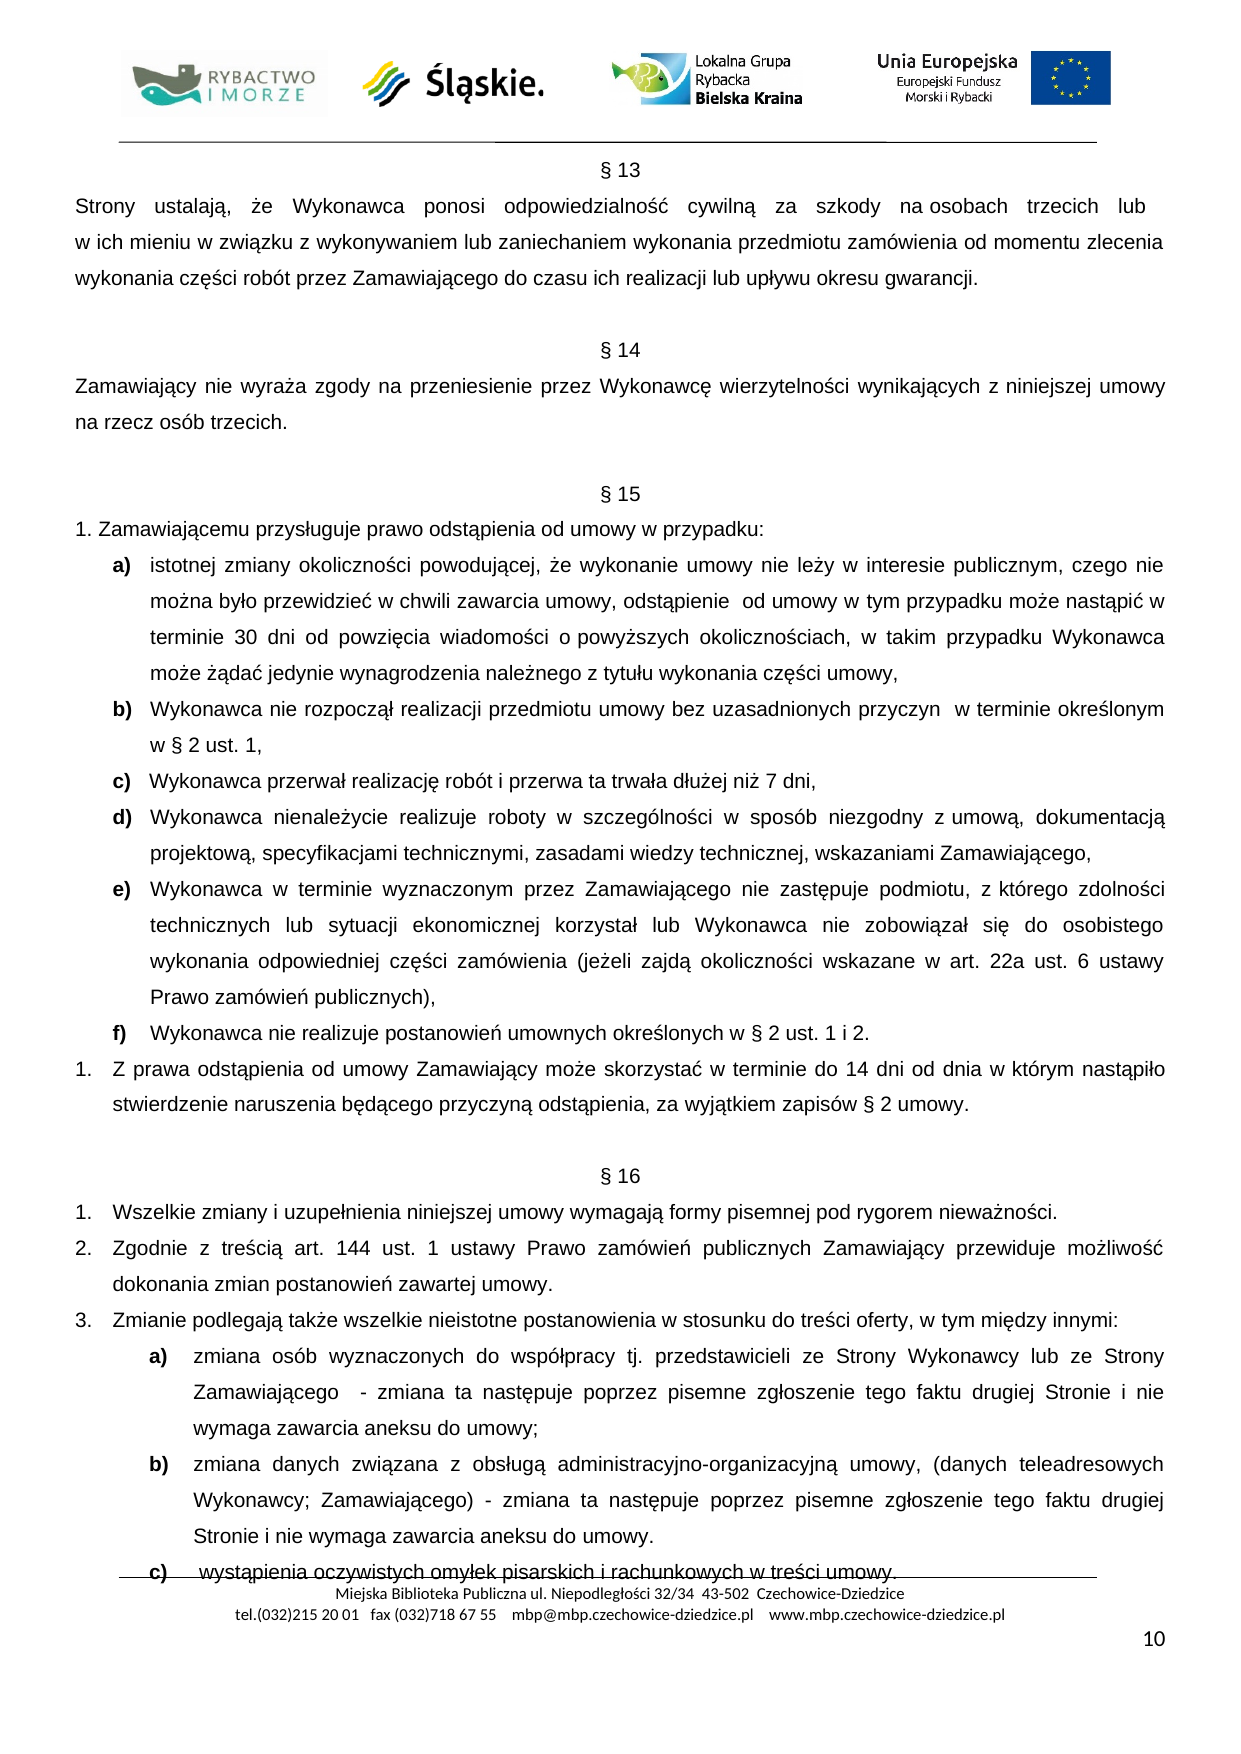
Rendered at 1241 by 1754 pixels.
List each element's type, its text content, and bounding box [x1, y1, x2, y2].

list Wykonawca przerwał realizację robót i przerwa ta trwała dłużej niż 7 dni, [112, 769, 1165, 793]
list Z prawa odstąpienia od umowy Zamawiający może skorzystać w terminie do 14 dni od dnia w którym nastąpiło stwierdzenie naruszenia będącego przyczyną odstąpienia, za wyjątkiem zapisów § 2 umowy. [75, 1056, 1165, 1116]
picture [362, 61, 544, 107]
list zmiana danych związana z obsługą administracyjno-organizacyjną umowy, (danych teleadresowych Wykonawcy; Zamawiającego) - zmiana ta następuje poprzez pisemne zgłoszenie tego faktu drugiej Stronie i nie wymaga zawarcia aneksu do umowy. [149, 1452, 1165, 1547]
list Zmianie podlegają także wszelkie nieistotne postanowienia w stosunku do treści oferty, w tym między innymi: [75, 1308, 1165, 1332]
list Wykonawca nie rozpoczął realizacji przedmiotu umowy bez uzasadnionych przyczyn w terminie określonym w § 2 ust. 1, [112, 697, 1165, 757]
picture [120, 50, 328, 117]
list Zgodnie z treścią art. 144 ust. 1 ustawy Prawo zamówień publicznych Zamawiający przewiduje możliwość dokonania zmian postanowień zawartej umowy. [75, 1236, 1165, 1296]
text § 16 [75, 1164, 1165, 1188]
text § 15 [75, 481, 1165, 505]
text Zamawiający nie wyraża zgody na przeniesienie przez Wykonawcę wierzytelności wynikających z niniejszej umowy na rzecz osób trzecich. [75, 373, 1165, 433]
list Wykonawca nienależycie realizuje roboty w szczególności w sposób niezgodny z umową, dokumentacją projektową, specyfikacjami technicznymi, zasadami wiedzy technicznej, wskazaniami Zamawiającego, [112, 805, 1165, 865]
list zmiana osób wyznaczonych do współpracy tj. przedstawicieli ze Strony Wykonawcy lub ze Strony Zamawiającego - zmiana ta następuje poprzez pisemne zgłoszenie tego faktu drugiej Stronie i nie wymaga zawarcia aneksu do umowy; [149, 1344, 1165, 1440]
list Wykonawca w terminie wyznaczonym przez Zamawiającego nie zastępuje podmiotu, z którego zdolności technicznych lub sytuacji ekonomicznej korzystał lub Wykonawca nie zobowiązał się do osobistego wykonania odpowiedniej części zamówienia (jeżeli zajdą okoliczności wskazane w art. 22a ust. 6 ustawy Prawo zamówień publicznych), [112, 877, 1165, 1008]
list wystąpienia oczywistych omyłek pisarskich i rachunkowych w treści umowy. [149, 1559, 1165, 1583]
text 1. Zamawiającemu przysługuje prawo odstąpienia od umowy w przypadku: [75, 517, 1165, 541]
picture [609, 50, 803, 107]
text Strony ustalają, że Wykonawca ponosi odpowiedzialność cywilną za szkody na osobach trzecich lub w ich mieniu w związku z wykonywaniem lub zaniechaniem wykonania przedmiotu zamówienia od momentu zlecenia wykonania części robót przez Zamawiającego do czasu ich realizacji lub upływu okresu gwarancji. [75, 194, 1165, 290]
picture [878, 50, 1112, 106]
list istotnej zmiany okoliczności powodującej, że wykonanie umowy nie leży w interesie publicznym, czego nie można było przewidzieć w chwili zawarcia umowy, odstąpienie od umowy w tym przypadku może nastąpić w terminie 30 dni od powzięcia wiadomości o powyższych okolicznościach, w takim przypadku Wykonawca może żądać jedynie wynagrodzenia należnego z tytułu wykonania części umowy, [112, 553, 1165, 685]
text § 13 [75, 158, 1165, 182]
text § 14 [75, 338, 1165, 362]
list Wszelkie zmiany i uzupełnienia niniejszej umowy wymagają formy pisemnej pod rygorem nieważności. [75, 1200, 1165, 1224]
list Wykonawca nie realizuje postanowień umownych określonych w § 2 ust. 1 i 2. [112, 1020, 1165, 1044]
